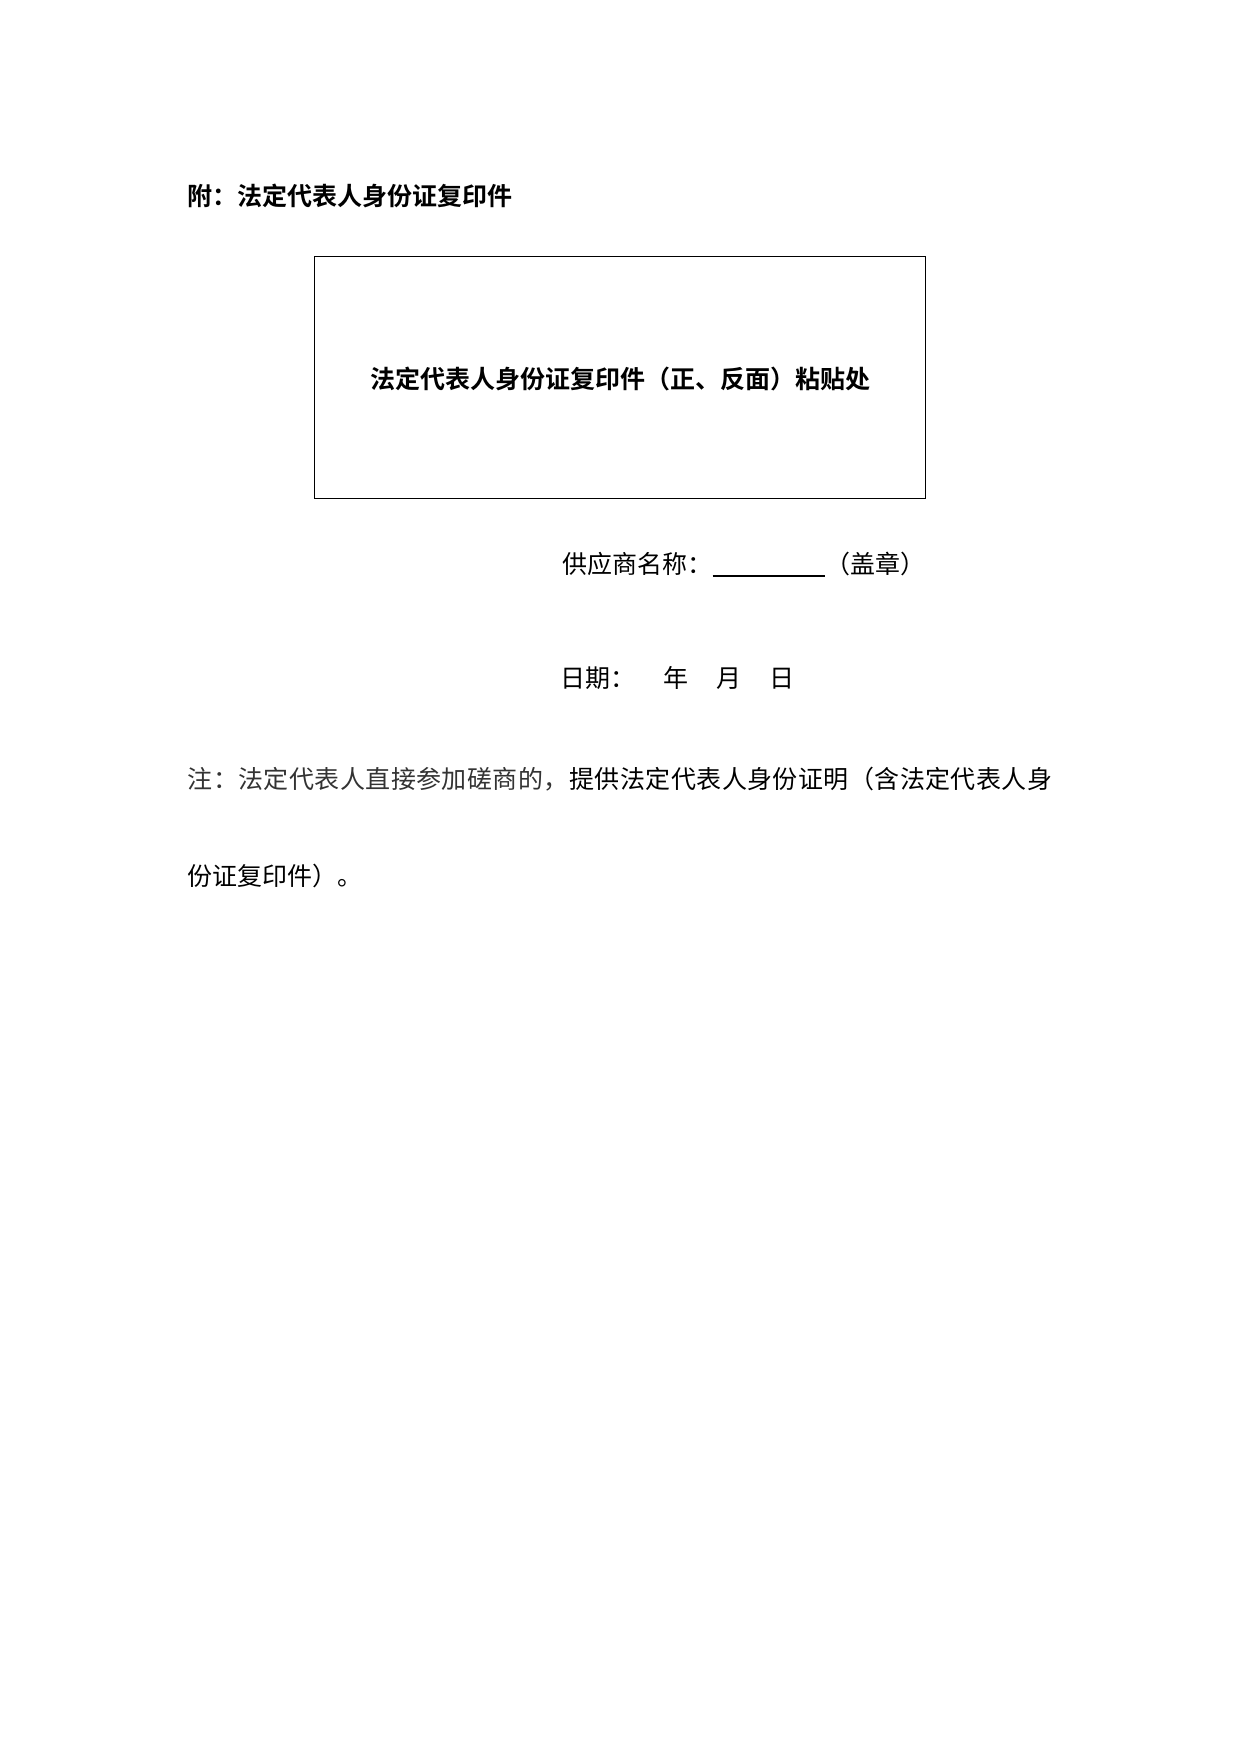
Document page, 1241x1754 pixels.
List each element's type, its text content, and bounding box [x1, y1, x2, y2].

text 日期： 年 月 日 [235, 644, 1053, 709]
table_header 法定代表人身份证复印件（正、反面）粘贴处 [315, 257, 925, 498]
text 附：法定代表人身份证复印件 [187, 162, 1053, 227]
text 供应商名称： （盖章） [187, 530, 1053, 595]
text 注：法定代表人直接参加磋商的，提供法定代表人身份证明（含法定代表人身份证复印件）。 [187, 745, 1053, 907]
